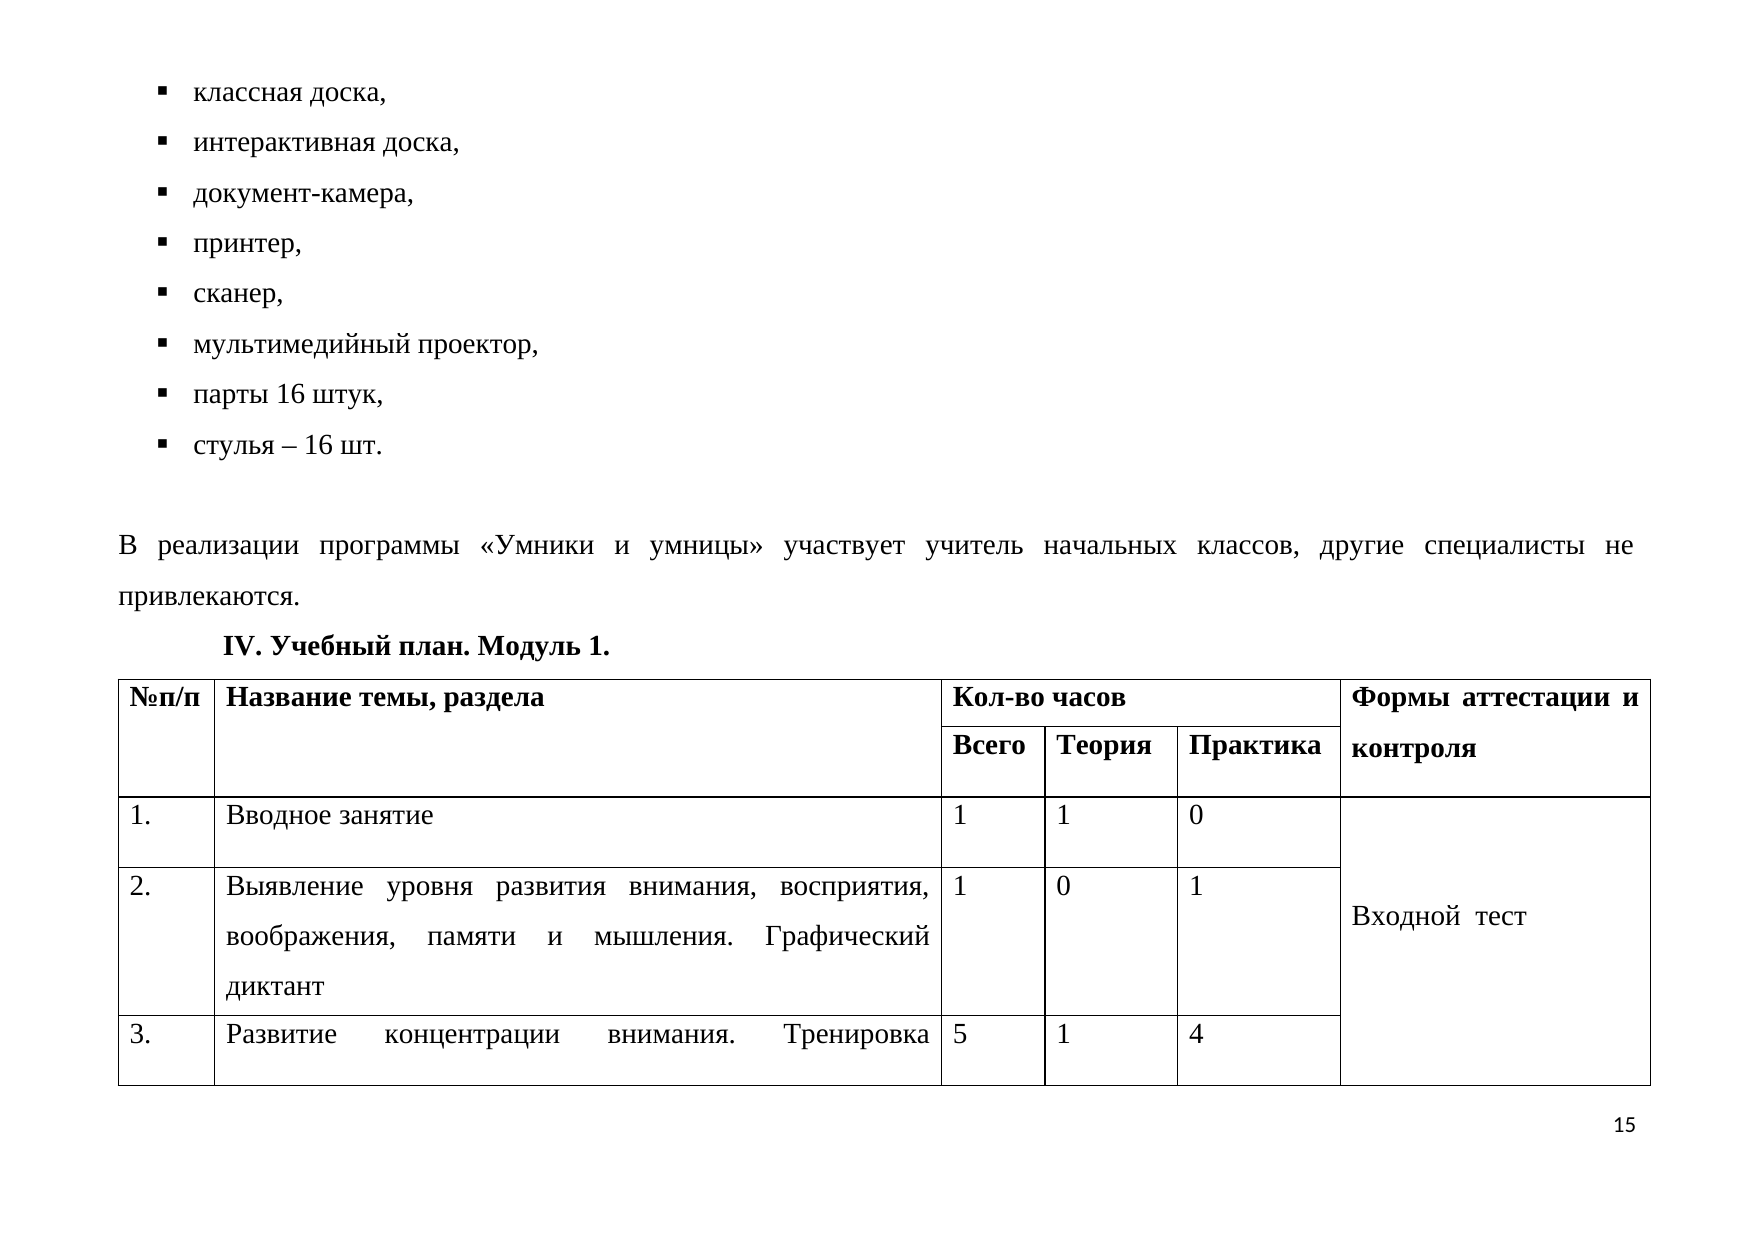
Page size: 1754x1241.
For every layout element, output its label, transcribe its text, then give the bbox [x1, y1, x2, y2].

table_cell 0 [1178, 798, 1340, 867]
list IV. Учебный план. Модуль 1. [223, 628, 1636, 662]
table_cell 1 [1178, 868, 1340, 1015]
table_header Название темы, раздела [215, 680, 941, 796]
table_cell 5 [942, 1016, 1044, 1085]
table_header Формы аттестации и контроля [1341, 680, 1650, 796]
table_cell 1 [942, 868, 1044, 1015]
table_cell Выявление уровня развития внимания, восприятия, воображения, памяти и мышления. Графический диктант [215, 868, 941, 1015]
table_cell 1. [119, 798, 214, 867]
table_header Кол-во часов [942, 680, 1340, 726]
table_cell 1 [942, 798, 1044, 867]
table_cell 4 [1178, 1016, 1340, 1085]
table_cell Практика [1178, 727, 1340, 796]
table_cell Всего [942, 727, 1044, 796]
table_cell Вводное занятие [215, 798, 941, 867]
list принтер, [156, 225, 1636, 259]
list стулья – 16 шт. [156, 427, 1636, 460]
table_header №п/п [119, 680, 214, 796]
table_cell 0 [1046, 868, 1177, 1015]
table_cell Теория [1046, 727, 1177, 796]
list классная доска, [156, 74, 1636, 107]
list документ-камера, [156, 175, 1636, 208]
table_cell 1 [1046, 1016, 1177, 1085]
list сканер, [156, 276, 1636, 309]
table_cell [215, 1016, 941, 1085]
list интерактивная доска, [156, 124, 1636, 158]
table_cell 1 [1046, 798, 1177, 867]
text В реализации программы «Умники и умницы» участвует учитель начальных классов, другие специалисты не привлекаются. [118, 527, 1636, 611]
list парты 16 штук, [156, 376, 1636, 410]
list мультимедийный проектор, [156, 326, 1636, 359]
table_cell Входной тест Текущий контроль Итоговый тест [1341, 798, 1650, 1085]
table_cell 2. [119, 868, 214, 1015]
table_cell 3. [119, 1016, 214, 1085]
